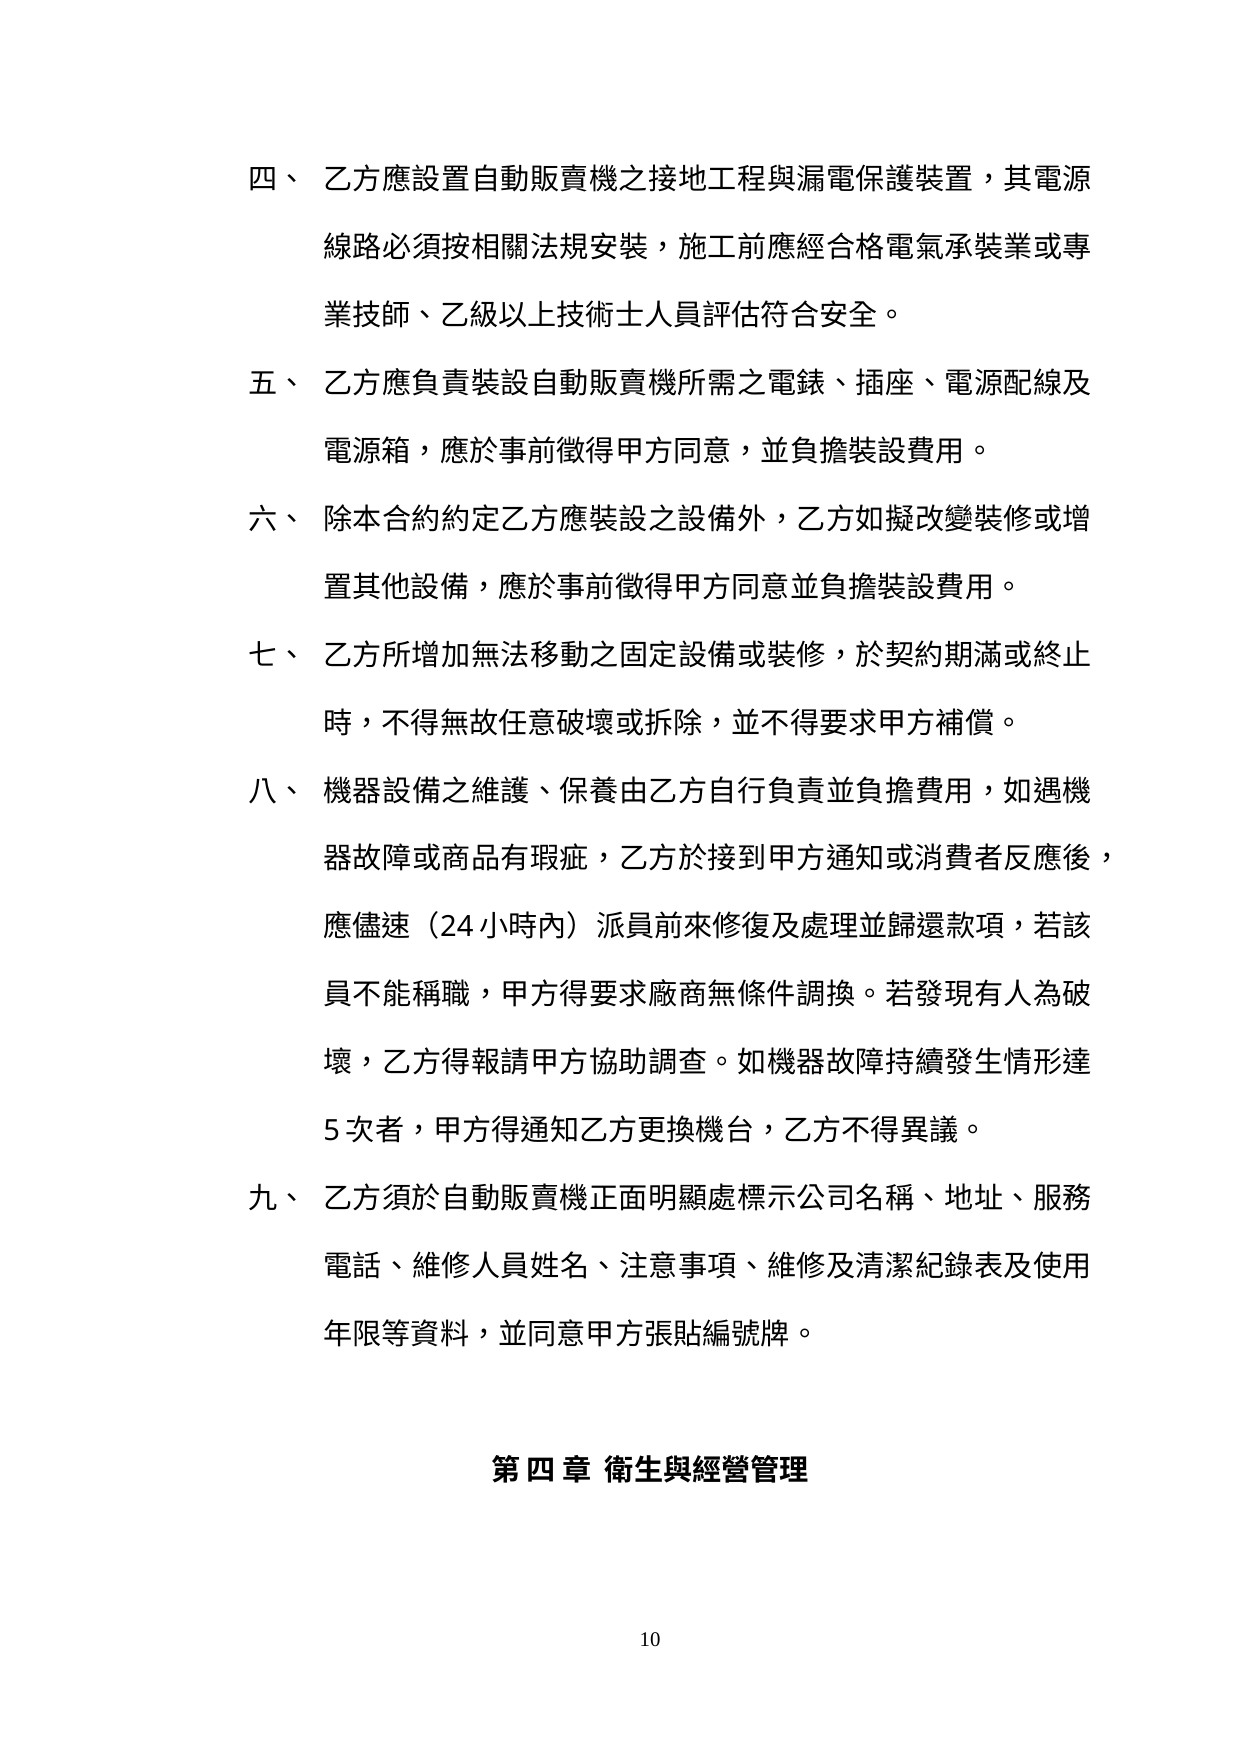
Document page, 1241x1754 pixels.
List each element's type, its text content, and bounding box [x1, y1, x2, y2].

text 第 四 章 衛生與經營管理 [207, 1433, 1093, 1501]
list 乙方所增加無法移動之固定設備或裝修，於契約期滿或終止時，不得無故任意破壞或拆除，並不得要求甲方補償。 [248, 618, 1093, 754]
list 乙方須於自動販賣機正面明顯處標示公司名稱、地址、服務電話、維修人員姓名、注意事項、維修及清潔紀錄表及使用年限等資料，並同意甲方張貼編號牌。 [248, 1162, 1093, 1366]
list 除本合約約定乙方應裝設之設備外，乙方如擬改變裝修或增置其他設備，應於事前徵得甲方同意並負擔裝設費用。 [248, 483, 1093, 618]
list 機器設備之維護、保養由乙方自行負責並負擔費用，如遇機器故障或商品有瑕疵，乙方於接到甲方通知或消費者反應後，應儘速（24小時內）派員前來修復及處理並歸還款項，若該員不能稱職，甲方得要求廠商無條件調換。若發現有人為破壞，乙方得報請甲方協助調查。如機器故障持續發生情形達5次者，甲方得通知乙方更換機台，乙方不得異議。 [248, 754, 1093, 1162]
list 乙方應設置自動販賣機之接地工程與漏電保護裝置，其電源線路必須按相關法規安裝，施工前應經合格電氣承裝業或專業技師、乙級以上技術士人員評估符合安全。 [248, 143, 1093, 347]
list 乙方應負責裝設自動販賣機所需之電錶、插座、電源配線及電源箱，應於事前徵得甲方同意，並負擔裝設費用。 [248, 347, 1093, 483]
